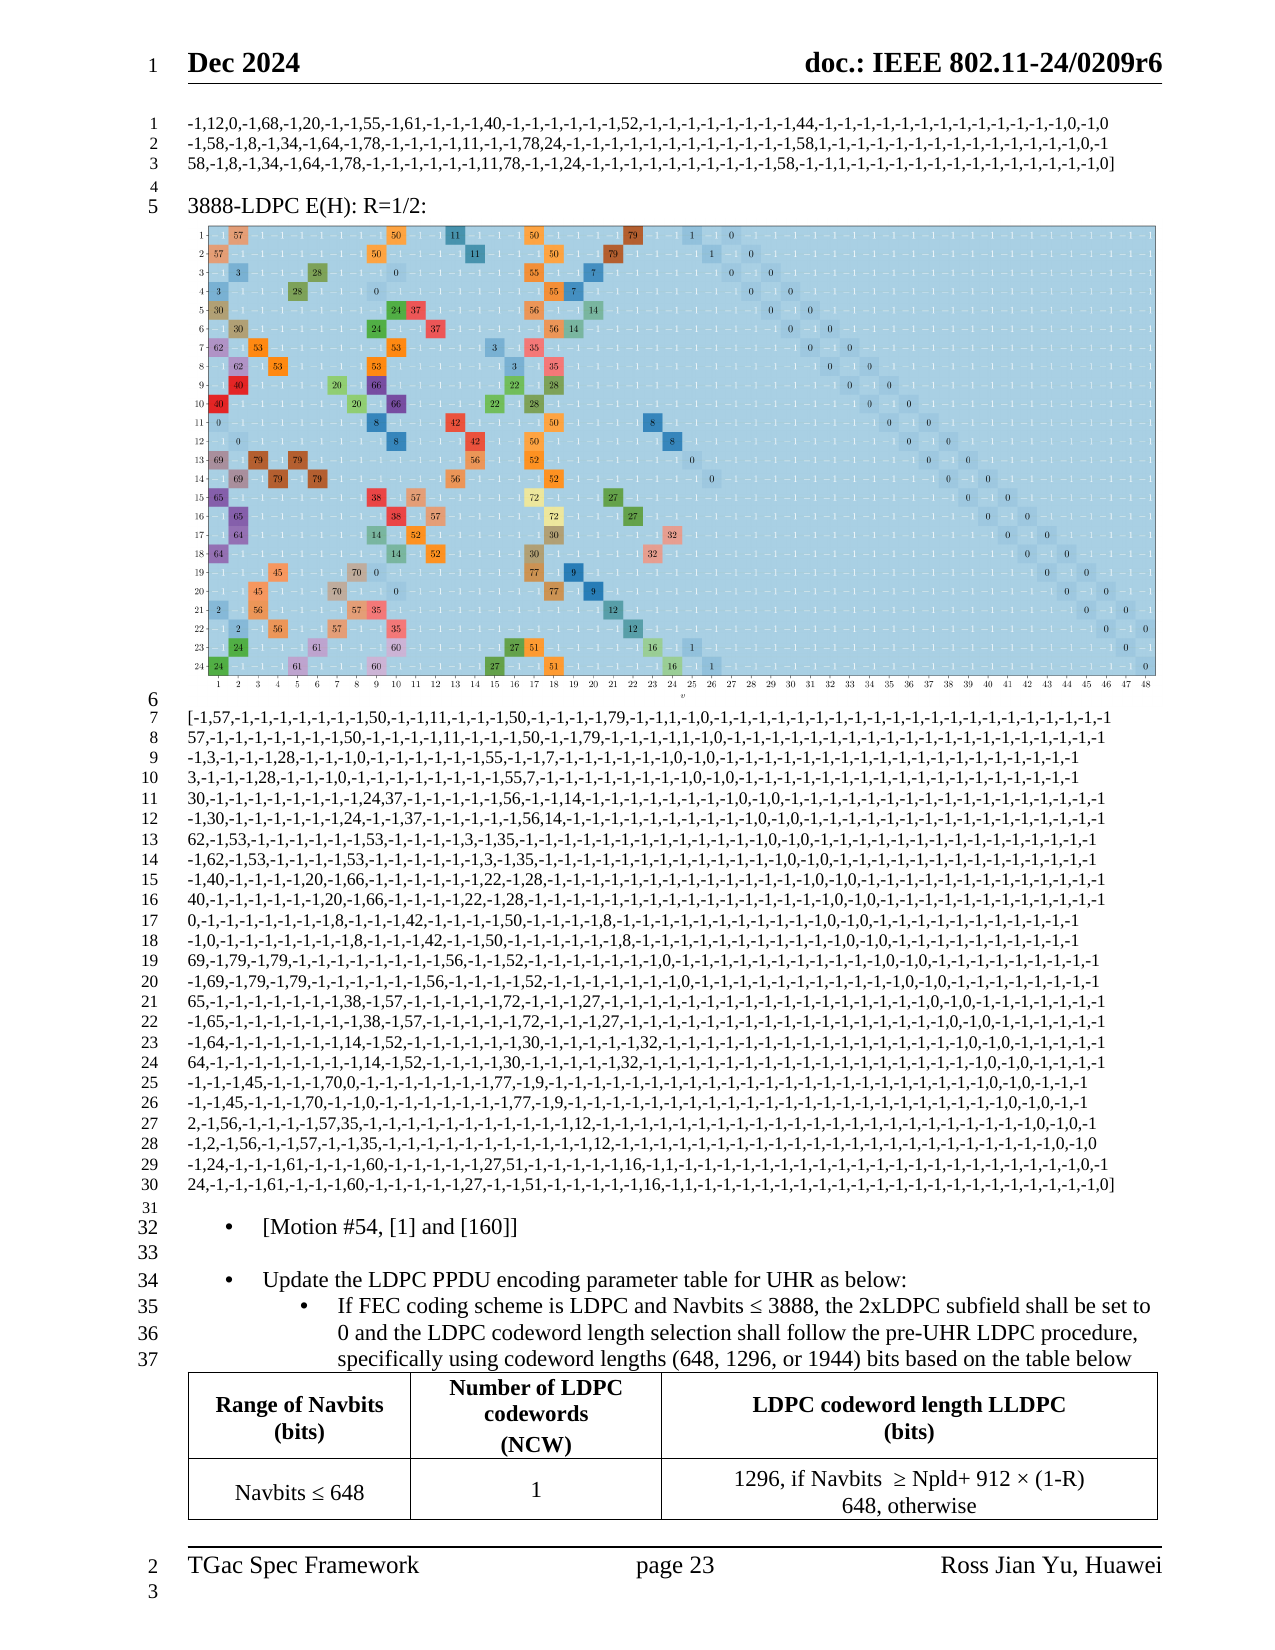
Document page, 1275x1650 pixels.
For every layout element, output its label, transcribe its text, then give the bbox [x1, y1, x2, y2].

list If FEC coding scheme is LDPC and Navbits ≤ 3888, the 2xLDPC subfield shall be set to 0 and the LDPC codeword length selection shall follow the pre-UHR LDPC procedure, specifically using codeword lengths (648, 1296, or 1944) bits based on the table below [300, 1292, 1162, 1372]
text -1,69,-1,79,-1,79,-1,-1,-1,-1,-1,-1,56,-1,-1,-1,-1,52,-1,-1,-1,-1,-1,-1,-1,0,-1,-1,-1,-1,-1,-1,-1,-1,-1,-1,-1,0,-1,0,-1,-1,-1,-1,-1,-1,-1,-1 [187, 971, 1162, 991]
text -1,30,-1,-1,-1,-1,-1,-1,24,-1,-1,37,-1,-1,-1,-1,-1,56,14,-1,-1,-1,-1,-1,-1,-1,-1,-1,-1,0,-1,0,-1,-1,-1,-1,-1,-1,-1,-1,-1,-1,-1,-1,-1,-1,-1,-1 [187, 808, 1162, 828]
table_cell Navbits ≤ 648 [189, 1459, 410, 1519]
text -1,24,-1,-1,-1,61,-1,-1,-1,60,-1,-1,-1,-1,-1,27,51,-1,-1,-1,-1,-1,16,-1,1,-1,-1,-1,-1,-1,-1,-1,-1,-1,-1,-1,-1,-1,-1,-1,-1,-1,-1,-1,-1,-1,0,-1 [187, 1153, 1162, 1174]
text -1,2,-1,56,-1,-1,57,-1,-1,35,-1,-1,-1,-1,-1,-1,-1,-1,-1,-1,-1,12,-1,-1,-1,-1,-1,-1,-1,-1,-1,-1,-1,-1,-1,-1,-1,-1,-1,-1,-1,-1,-1,-1,-1,0,-1,0 [187, 1133, 1162, 1153]
text 2,-1,56,-1,-1,-1,-1,57,35,-1,-1,-1,-1,-1,-1,-1,-1,-1,-1,-1,12,-1,-1,-1,-1,-1,-1,-1,-1,-1,-1,-1,-1,-1,-1,-1,-1,-1,-1,-1,-1,-1,-1,-1,0,-1,0,-1 [187, 1113, 1162, 1133]
table_header LDPC codeword length LLDPC (bits) [662, 1373, 1157, 1458]
text -1,12,0,-1,68,-1,20,-1,-1,55,-1,61,-1,-1,-1,40,-1,-1,-1,-1,-1,-1,52,-1,-1,-1,-1,-1,-1,-1,-1,44,-1,-1,-1,-1,-1,-1,-1,-1,-1,-1,-1,-1,-1,0,-1,0 [187, 112, 1162, 133]
picture [187, 218, 1163, 707]
text -1,62,-1,53,-1,-1,-1,-1,53,-1,-1,-1,-1,-1,-1,3,-1,35,-1,-1,-1,-1,-1,-1,-1,-1,-1,-1,-1,-1,-1,0,-1,0,-1,-1,-1,-1,-1,-1,-1,-1,-1,-1,-1,-1,-1,-1 [187, 849, 1162, 869]
table_header Range of Navbits (bits) [189, 1373, 410, 1458]
list [Motion #54, [1] and [160]] [225, 1213, 1162, 1239]
text 58,-1,8,-1,34,-1,64,-1,78,-1,-1,-1,-1,-1,-1,11,78,-1,-1,24,-1,-1,-1,-1,-1,-1,-1,-1,-1,-1,58,-1,-1,1,-1,-1,-1,-1,-1,-1,-1,-1,-1,-1,-1,-1,-1,0] [187, 153, 1162, 173]
text 62,-1,53,-1,-1,-1,-1,-1,-1,53,-1,-1,-1,-1,3,-1,35,-1,-1,-1,-1,-1,-1,-1,-1,-1,-1,-1,-1,-1,0,-1,0,-1,-1,-1,-1,-1,-1,-1,-1,-1,-1,-1,-1,-1,-1,-1 [187, 828, 1162, 849]
text [-1,57,-1,-1,-1,-1,-1,-1,-1,50,-1,-1,11,-1,-1,-1,50,-1,-1,-1,-1,79,-1,-1,1,-1,0,-1,-1,-1,-1,-1,-1,-1,-1,-1,-1,-1,-1,-1,-1,-1,-1,-1,-1,-1,-1,-1 [187, 707, 1162, 727]
text -1,40,-1,-1,-1,-1,20,-1,66,-1,-1,-1,-1,-1,-1,22,-1,28,-1,-1,-1,-1,-1,-1,-1,-1,-1,-1,-1,-1,-1,-1,0,-1,0,-1,-1,-1,-1,-1,-1,-1,-1,-1,-1,-1,-1,-1 [187, 869, 1162, 889]
text -1,0,-1,-1,-1,-1,-1,-1,-1,8,-1,-1,-1,42,-1,-1,50,-1,-1,-1,-1,-1,-1,8,-1,-1,-1,-1,-1,-1,-1,-1,-1,-1,-1,0,-1,0,-1,-1,-1,-1,-1,-1,-1,-1,-1,-1 [187, 930, 1162, 950]
text 24,-1,-1,-1,61,-1,-1,-1,60,-1,-1,-1,-1,-1,27,-1,-1,51,-1,-1,-1,-1,-1,16,-1,1,-1,-1,-1,-1,-1,-1,-1,-1,-1,-1,-1,-1,-1,-1,-1,-1,-1,-1,-1,-1,-1,0] [187, 1174, 1162, 1194]
text 69,-1,79,-1,79,-1,-1,-1,-1,-1,-1,-1,-1,56,-1,-1,52,-1,-1,-1,-1,-1,-1,-1,0,-1,-1,-1,-1,-1,-1,-1,-1,-1,-1,-1,0,-1,0,-1,-1,-1,-1,-1,-1,-1,-1,-1 [187, 950, 1162, 971]
text 3,-1,-1,-1,28,-1,-1,-1,0,-1,-1,-1,-1,-1,-1,-1,-1,55,7,-1,-1,-1,-1,-1,-1,-1,-1,0,-1,0,-1,-1,-1,-1,-1,-1,-1,-1,-1,-1,-1,-1,-1,-1,-1,-1,-1,-1 [187, 767, 1162, 788]
text -1,3,-1,-1,-1,28,-1,-1,-1,0,-1,-1,-1,-1,-1,-1,55,-1,-1,7,-1,-1,-1,-1,-1,-1,0,-1,0,-1,-1,-1,-1,-1,-1,-1,-1,-1,-1,-1,-1,-1,-1,-1,-1,-1,-1,-1 [187, 747, 1162, 767]
text -1,-1,45,-1,-1,-1,70,-1,-1,0,-1,-1,-1,-1,-1,-1,-1,77,-1,9,-1,-1,-1,-1,-1,-1,-1,-1,-1,-1,-1,-1,-1,-1,-1,-1,-1,-1,-1,-1,-1,-1,-1,0,-1,0,-1,-1 [187, 1092, 1162, 1113]
text 3888-LDPC E(H): R=1/2: [187, 193, 1162, 218]
text 40,-1,-1,-1,-1,-1,-1,20,-1,66,-1,-1,-1,-1,22,-1,28,-1,-1,-1,-1,-1,-1,-1,-1,-1,-1,-1,-1,-1,-1,-1,-1,0,-1,0,-1,-1,-1,-1,-1,-1,-1,-1,-1,-1,-1,-1 [187, 889, 1162, 909]
text 65,-1,-1,-1,-1,-1,-1,-1,38,-1,57,-1,-1,-1,-1,-1,72,-1,-1,-1,27,-1,-1,-1,-1,-1,-1,-1,-1,-1,-1,-1,-1,-1,-1,-1,-1,-1,0,-1,0,-1,-1,-1,-1,-1,-1,-1 [187, 991, 1162, 1011]
text -1,-1,-1,45,-1,-1,-1,70,0,-1,-1,-1,-1,-1,-1,-1,77,-1,9,-1,-1,-1,-1,-1,-1,-1,-1,-1,-1,-1,-1,-1,-1,-1,-1,-1,-1,-1,-1,-1,-1,-1,0,-1,0,-1,-1,-1 [187, 1072, 1162, 1092]
text -1,58,-1,8,-1,34,-1,64,-1,78,-1,-1,-1,-1,11,-1,-1,78,24,-1,-1,-1,-1,-1,-1,-1,-1,-1,-1,-1,-1,58,1,-1,-1,-1,-1,-1,-1,-1,-1,-1,-1,-1,-1,-1,0,-1 [187, 133, 1162, 153]
table_header Number of LDPC codewords (NCW) [411, 1373, 661, 1458]
text 57,-1,-1,-1,-1,-1,-1,-1,50,-1,-1,-1,-1,11,-1,-1,-1,50,-1,-1,79,-1,-1,-1,-1,1,-1,0,-1,-1,-1,-1,-1,-1,-1,-1,-1,-1,-1,-1,-1,-1,-1,-1,-1,-1,-1,-1 [187, 727, 1162, 747]
text -1,65,-1,-1,-1,-1,-1,-1,-1,38,-1,57,-1,-1,-1,-1,-1,72,-1,-1,-1,27,-1,-1,-1,-1,-1,-1,-1,-1,-1,-1,-1,-1,-1,-1,-1,-1,-1,0,-1,0,-1,-1,-1,-1,-1,-1 [187, 1011, 1162, 1031]
table_cell 1 [411, 1459, 661, 1519]
text -1,64,-1,-1,-1,-1,-1,-1,14,-1,52,-1,-1,-1,-1,-1,-1,30,-1,-1,-1,-1,-1,32,-1,-1,-1,-1,-1,-1,-1,-1,-1,-1,-1,-1,-1,-1,-1,-1,0,-1,0,-1,-1,-1,-1,-1 [187, 1031, 1162, 1052]
text 64,-1,-1,-1,-1,-1,-1,-1,-1,14,-1,52,-1,-1,-1,-1,30,-1,-1,-1,-1,-1,32,-1,-1,-1,-1,-1,-1,-1,-1,-1,-1,-1,-1,-1,-1,-1,-1,-1,-1,0,-1,0,-1,-1,-1,-1 [187, 1052, 1162, 1072]
text 30,-1,-1,-1,-1,-1,-1,-1,-1,24,37,-1,-1,-1,-1,-1,56,-1,-1,14,-1,-1,-1,-1,-1,-1,-1,-1,0,-1,0,-1,-1,-1,-1,-1,-1,-1,-1,-1,-1,-1,-1,-1,-1,-1,-1,-1 [187, 788, 1162, 808]
table_cell 1296, if Navbits ≥ Npld+ 912 × (1-R) 648, otherwise [662, 1459, 1157, 1519]
text 0,-1,-1,-1,-1,-1,-1,-1,8,-1,-1,-1,42,-1,-1,-1,-1,50,-1,-1,-1,-1,8,-1,-1,-1,-1,-1,-1,-1,-1,-1,-1,-1,0,-1,0,-1,-1,-1,-1,-1,-1,-1,-1,-1,-1,-1 [187, 909, 1162, 930]
list Update the LDPC PPDU encoding parameter table for UHR as below: [225, 1266, 1162, 1292]
